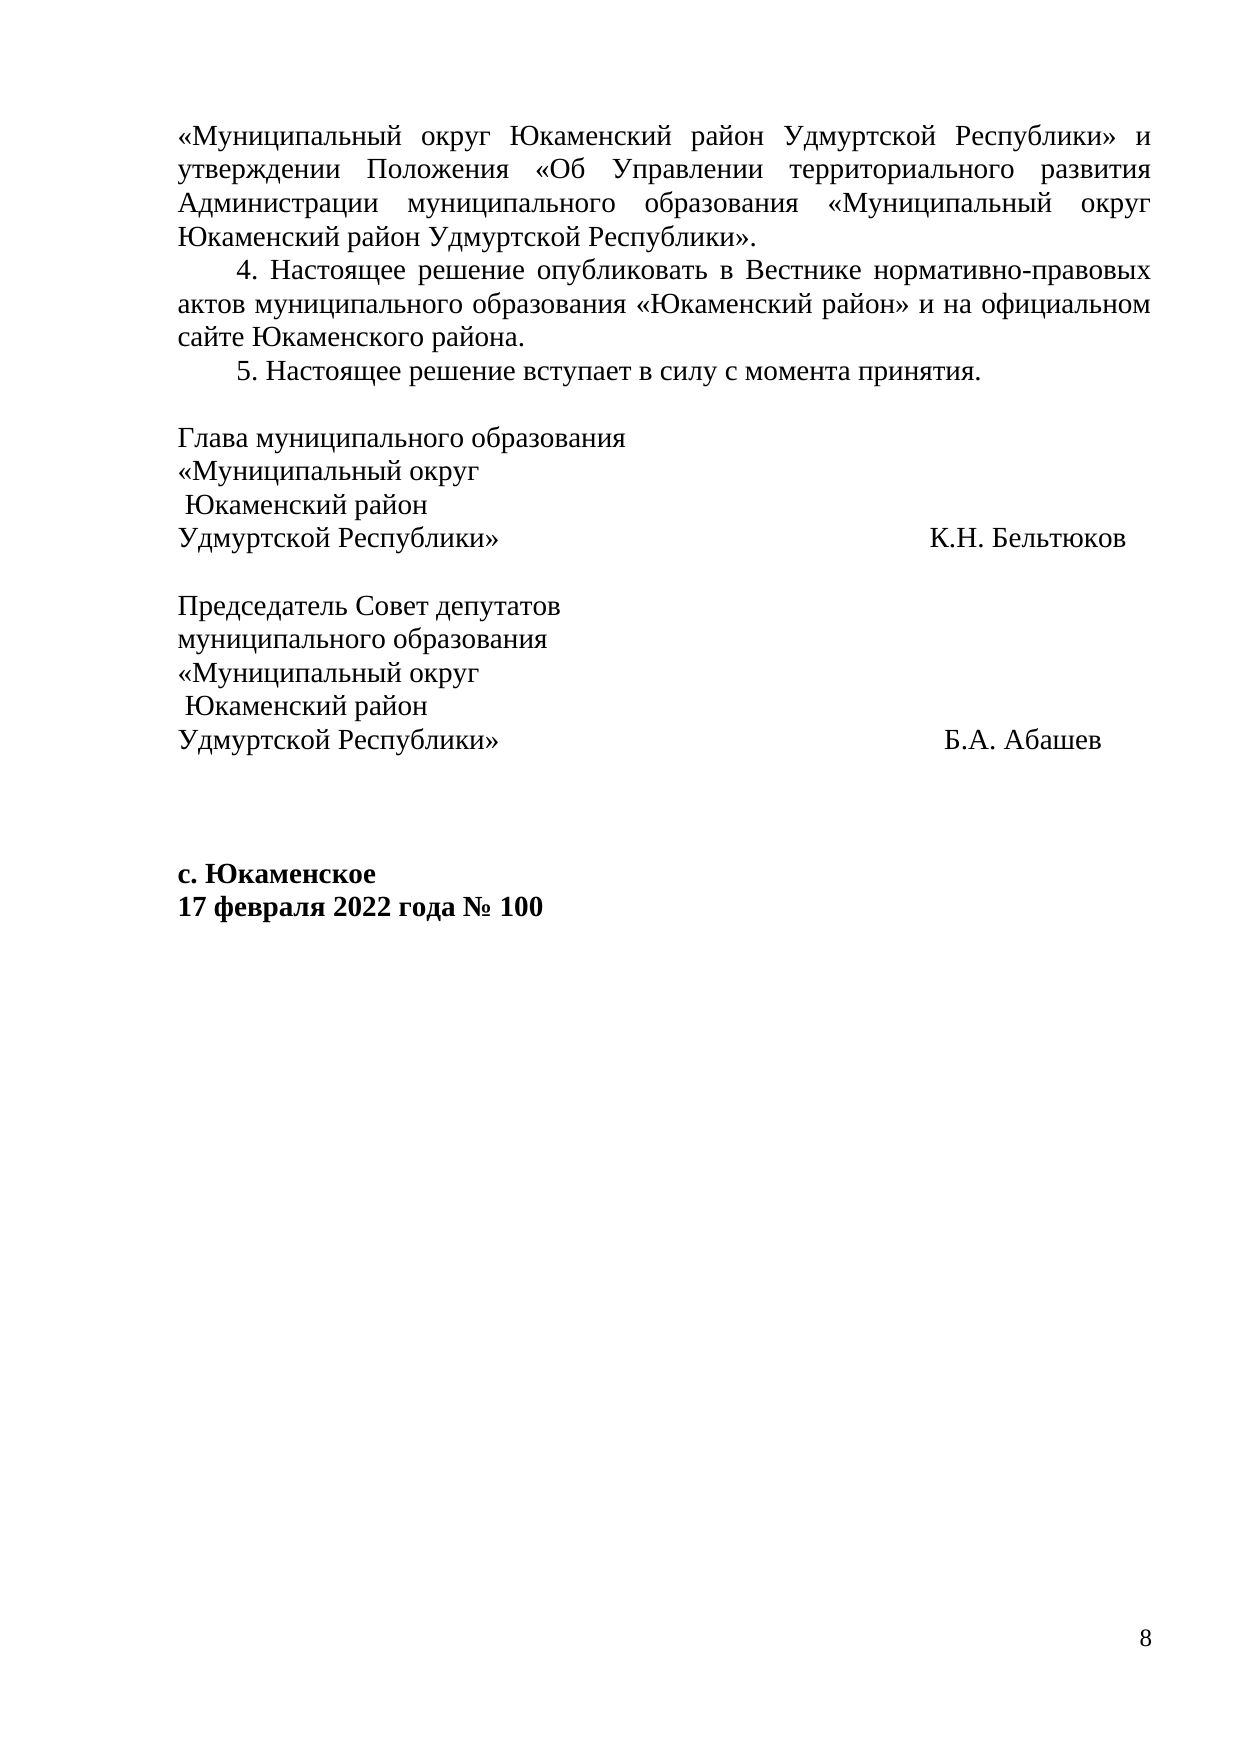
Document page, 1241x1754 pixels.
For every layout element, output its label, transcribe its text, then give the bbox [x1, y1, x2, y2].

text 4. Настоящее решение опубликовать в Вестнике нормативно-правовых актов муниципального образования «Юкаменский район» и на официальном сайте Юкаменского района. [177, 252, 1152, 353]
text Юкаменский район [177, 487, 1152, 521]
text с. Юкаменское [177, 856, 1152, 889]
text муниципального образования [177, 621, 1152, 655]
text 17 февраля 2022 года № 100 [177, 889, 1152, 923]
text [177, 118, 1152, 252]
text «Муниципальный округ [177, 655, 1152, 688]
text 5. Настоящее решение вступает в силу с момента принятия. [177, 353, 1152, 386]
text Глава муниципального образования [177, 420, 1152, 453]
text Удмуртской Республики» К.Н. Бельтюков [177, 521, 1152, 554]
text Председатель Совет депутатов [177, 588, 1152, 621]
text «Муниципальный округ [177, 453, 1152, 487]
text Юкаменский район [177, 688, 1152, 722]
text Удмуртской Республики» Б.А. Абашев [177, 722, 1152, 755]
